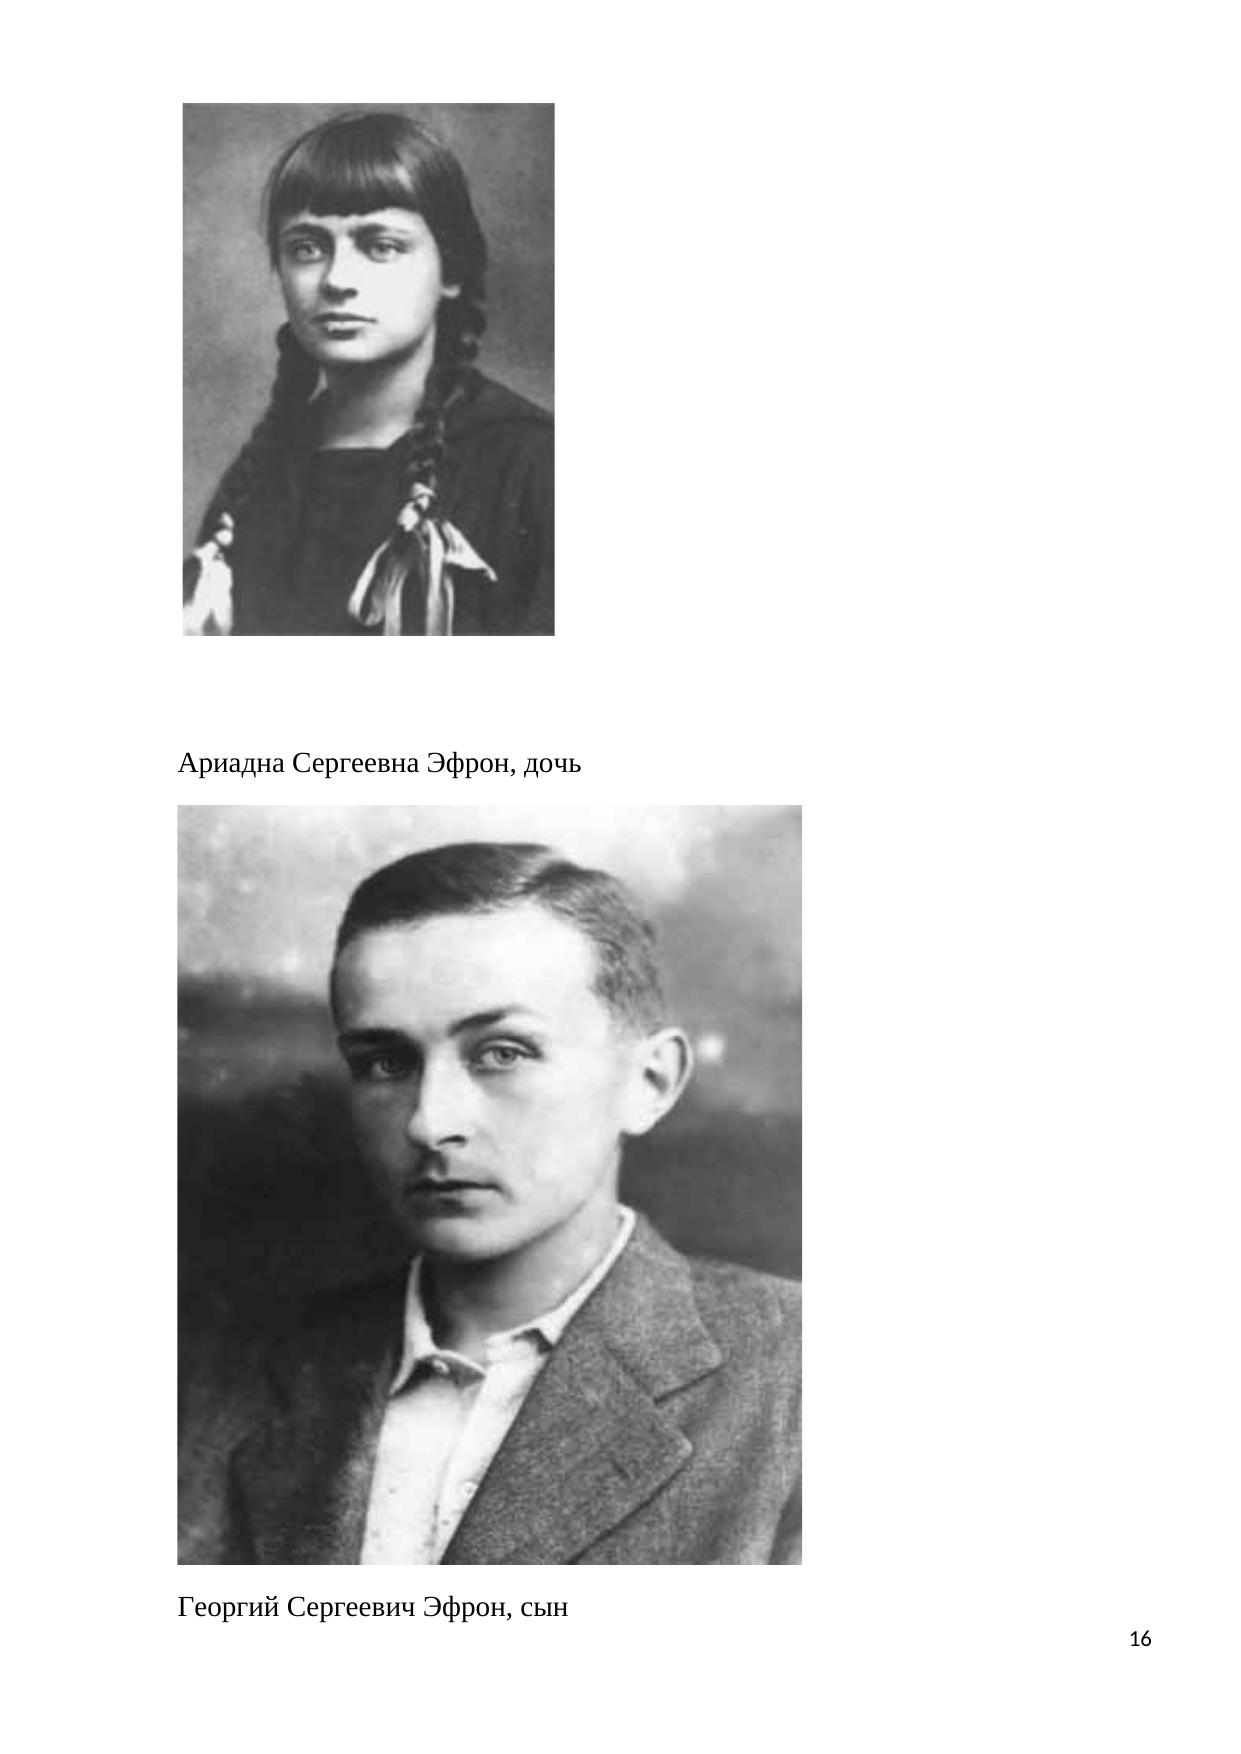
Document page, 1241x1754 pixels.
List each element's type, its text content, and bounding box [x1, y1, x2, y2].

text Георгий Сергеевич Эфрон, сын [177, 1589, 1152, 1623]
picture [176, 103, 554, 632]
text Ариадна Сергеевна Эфрон, дочь [177, 746, 1152, 779]
picture [177, 805, 803, 1565]
